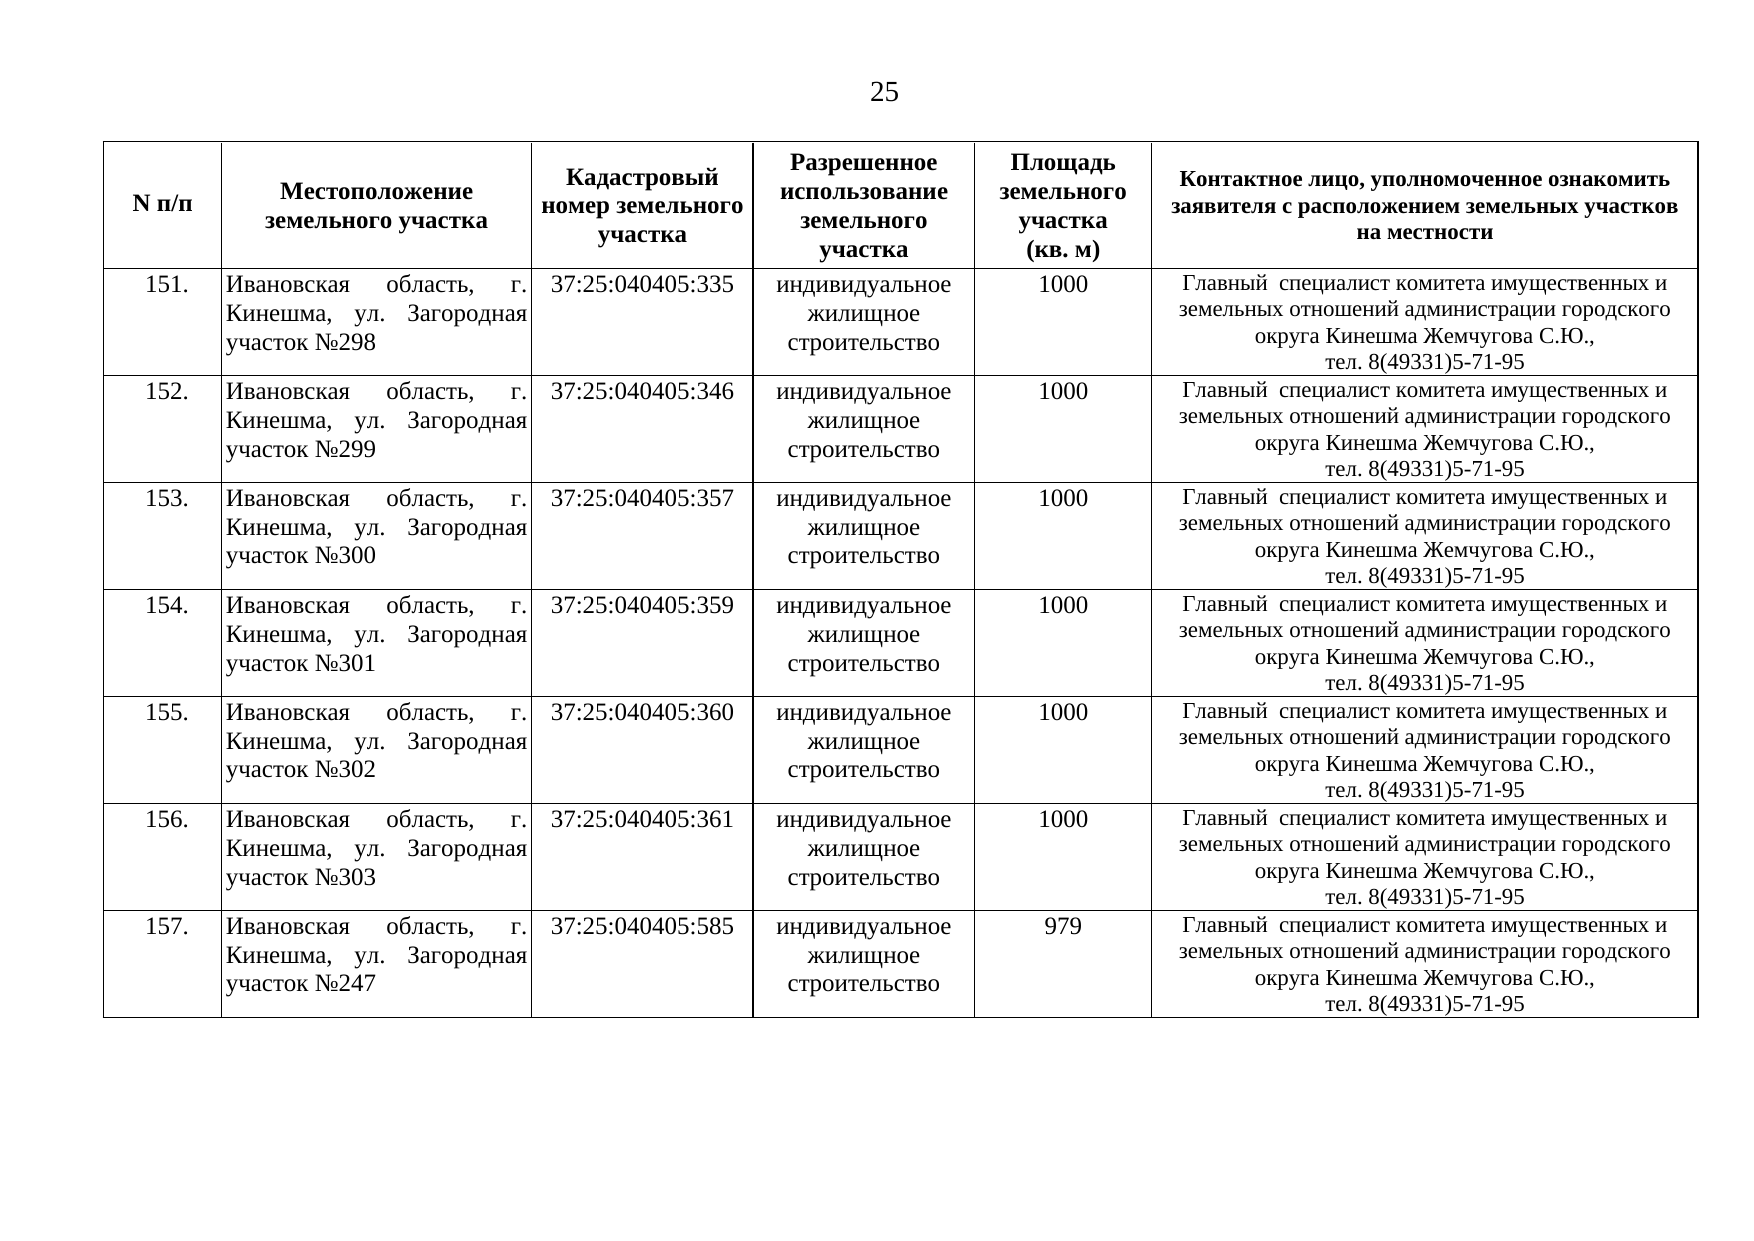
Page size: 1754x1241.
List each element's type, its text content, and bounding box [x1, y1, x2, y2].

table_cell 37:25:040405:357 [532, 483, 752, 588]
table_cell индивидуальное жилищное строительство [754, 911, 974, 1016]
table_cell 37:25:040405:359 [532, 590, 752, 696]
table_cell [104, 590, 221, 696]
table_cell 37:25:040405:335 [532, 269, 752, 374]
table_header Разрешенное использование земельного участка [754, 142, 974, 268]
table_cell Ивановская область, г. Кинешма, ул. Загородная участок №247 [222, 911, 531, 1016]
table_cell 979 [975, 911, 1151, 1016]
table_cell Главный специалист комитета имущественных и земельных отношений администрации городского округа Кинешма Жемчугова С.Ю., тел. 8(49331)5-71-95 [1152, 590, 1697, 696]
table_cell [104, 911, 221, 1016]
table_cell Главный специалист комитета имущественных и земельных отношений администрации городского округа Кинешма Жемчугова С.Ю., тел. 8(49331)5-71-95 [1152, 804, 1697, 909]
table_cell [104, 483, 221, 588]
table_cell [104, 804, 221, 909]
table_cell [104, 269, 221, 374]
table_cell индивидуальное жилищное строительство [754, 269, 974, 374]
table_cell индивидуальное жилищное строительство [754, 590, 974, 696]
table_cell индивидуальное жилищное строительство [754, 804, 974, 909]
table_cell 37:25:040405:360 [532, 697, 752, 802]
table_cell 37:25:040405:346 [532, 376, 752, 482]
table_cell [104, 376, 221, 482]
table_cell 1000 [975, 804, 1151, 909]
table_cell 1000 [975, 376, 1151, 482]
table_cell Ивановская область, г. Кинешма, ул. Загородная участок №300 [222, 483, 531, 588]
table_cell индивидуальное жилищное строительство [754, 376, 974, 482]
table_cell Ивановская область, г. Кинешма, ул. Загородная участок №303 [222, 804, 531, 909]
table_cell 1000 [975, 483, 1151, 588]
table_cell 37:25:040405:361 [532, 804, 752, 909]
table_cell индивидуальное жилищное строительство [754, 697, 974, 802]
table_cell Главный специалист комитета имущественных и земельных отношений администрации городского округа Кинешма Жемчугова С.Ю., тел. 8(49331)5-71-95 [1152, 269, 1697, 374]
table_cell Главный специалист комитета имущественных и земельных отношений администрации городского округа Кинешма Жемчугова С.Ю., тел. 8(49331)5-71-95 [1152, 911, 1697, 1016]
table_cell Главный специалист комитета имущественных и земельных отношений администрации городского округа Кинешма Жемчугова С.Ю., тел. 8(49331)5-71-95 [1152, 483, 1697, 588]
table_header Площадь земельного участка (кв. м) [975, 142, 1151, 268]
table_cell 1000 [975, 697, 1151, 802]
table_cell 1000 [975, 269, 1151, 374]
table_header Местоположение земельного участка [222, 142, 531, 268]
table_header Кадастровый номер земельного участка [532, 142, 753, 268]
table_cell [104, 697, 221, 802]
table_cell индивидуальное жилищное строительство [754, 483, 974, 588]
table_cell Главный специалист комитета имущественных и земельных отношений администрации городского округа Кинешма Жемчугова С.Ю., тел. 8(49331)5-71-95 [1152, 376, 1697, 482]
table_cell Главный специалист комитета имущественных и земельных отношений администрации городского округа Кинешма Жемчугова С.Ю., тел. 8(49331)5-71-95 [1152, 697, 1697, 802]
table_cell Ивановская область, г. Кинешма, ул. Загородная участок №299 [222, 376, 531, 482]
table_cell Ивановская область, г. Кинешма, ул. Загородная участок №298 [222, 269, 531, 374]
table_cell 37:25:040405:585 [532, 911, 752, 1016]
table_header N п/п [104, 142, 221, 268]
table_cell 1000 [975, 590, 1151, 696]
table_cell Ивановская область, г. Кинешма, ул. Загородная участок №301 [222, 590, 531, 696]
table_header Контактное лицо, уполномоченное ознакомить заявителя с расположением земельных участков на местности [1152, 142, 1697, 268]
table_cell Ивановская область, г. Кинешма, ул. Загородная участок №302 [222, 697, 531, 802]
